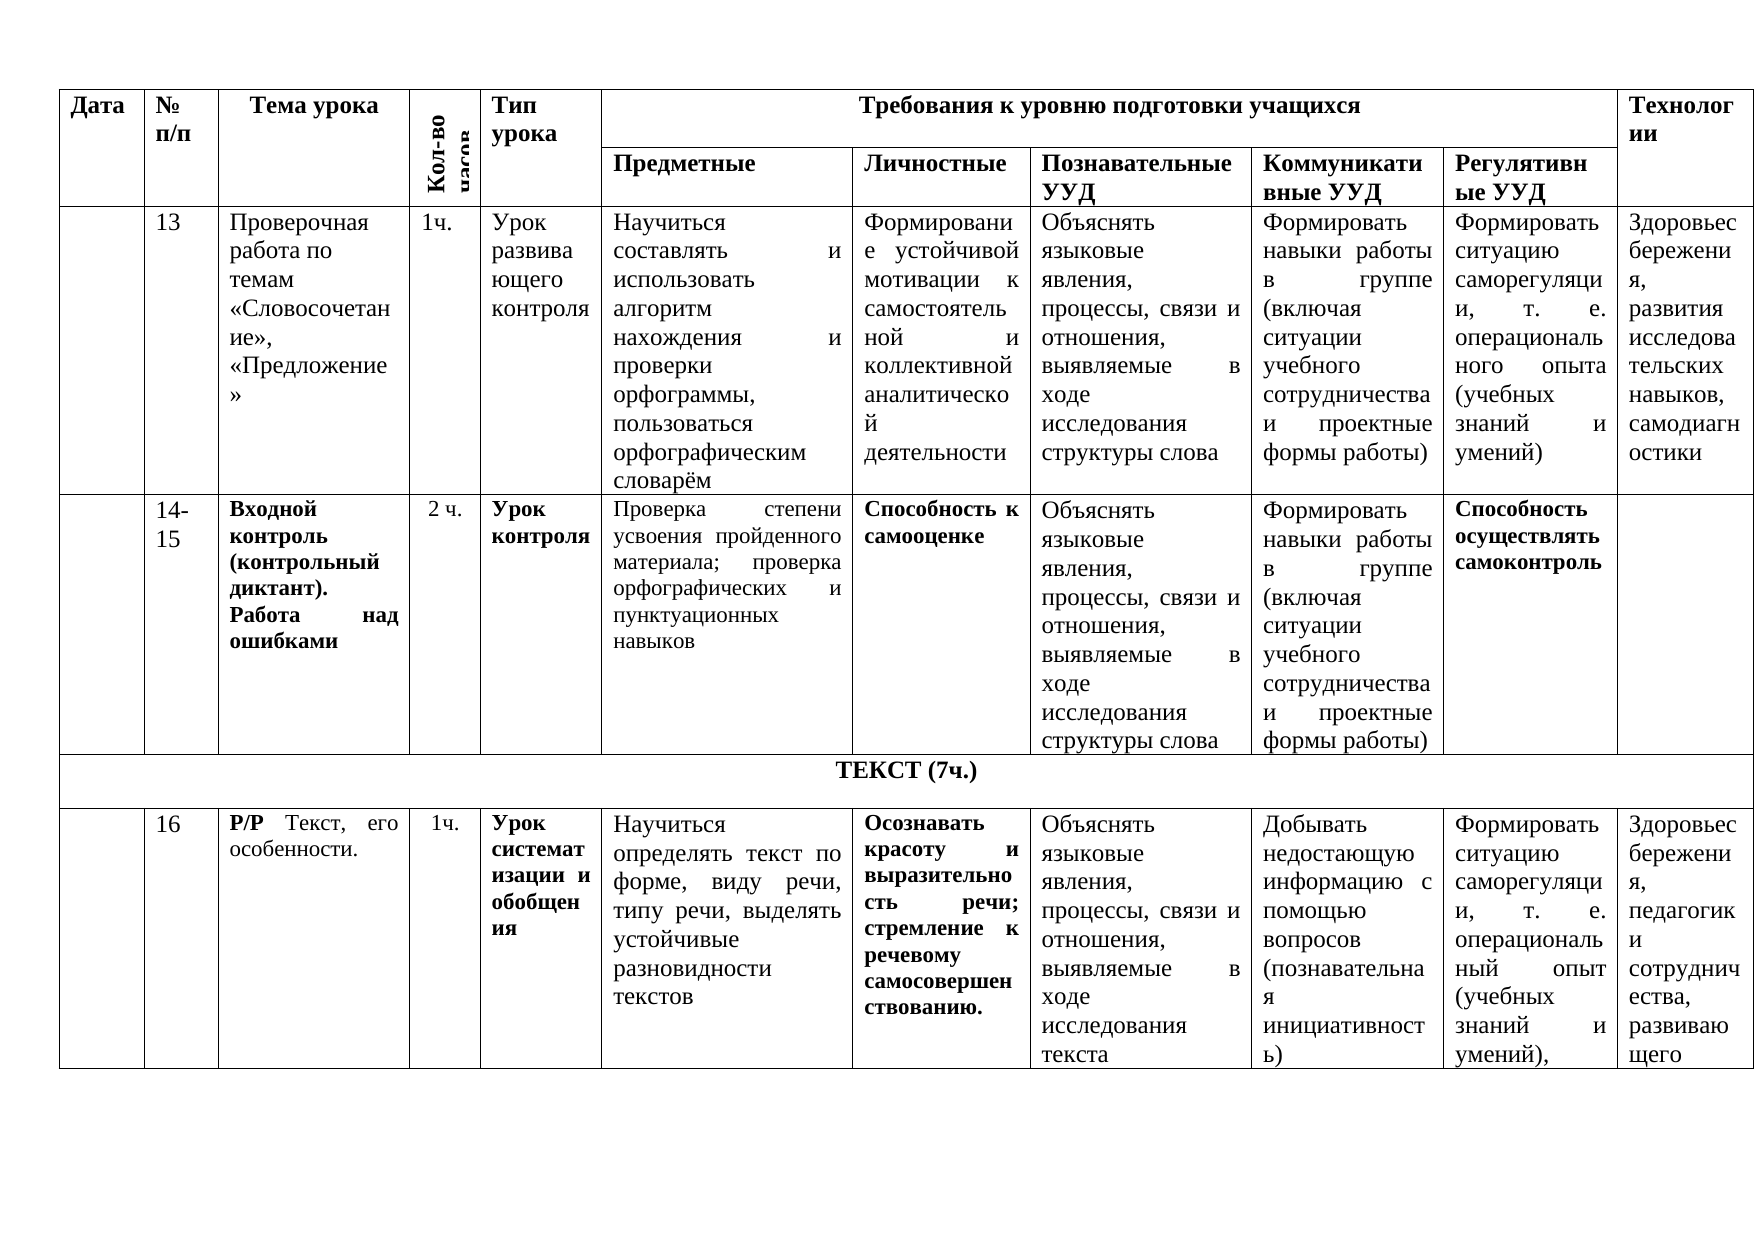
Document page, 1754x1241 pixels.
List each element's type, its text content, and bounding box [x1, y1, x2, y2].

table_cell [853, 809, 1030, 1068]
table_cell Проверочная работа по темам «Словосочетание», «Предложение» [219, 207, 409, 494]
table_cell ТЕКСТ (7ч.) [60, 755, 1753, 808]
table_cell [60, 495, 144, 754]
table_cell Объяснять языковые явления, процессы, связи и отношения, выявляемые в ходе исследования структуры слова [1031, 495, 1251, 754]
table_cell Тема урока [219, 90, 409, 206]
table_cell 13 [145, 207, 218, 494]
table_cell Формирование устойчивой мотивации к самостоятельной и коллективной аналитической деятельности [853, 207, 1030, 494]
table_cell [481, 809, 601, 1068]
table_cell Объяснять языковые явления, процессы, связи и отношения, выявляемые в ходе исследования структуры слова [1031, 207, 1251, 494]
table_cell Познавательные УУД [1031, 148, 1251, 206]
table_cell Личностные [853, 148, 1030, 206]
table_cell Входной контроль (контрольный диктант). Работа над ошибками [219, 495, 409, 754]
table_cell 1ч. [410, 207, 480, 494]
table_cell 2 ч. [410, 495, 480, 754]
table_cell Урок контроля [481, 495, 601, 754]
table_cell [60, 207, 144, 494]
table_cell Тип урока [481, 90, 601, 206]
table_cell Добывать недостающую информацию с помощью вопросов (познавательная инициативность) [1252, 809, 1443, 1068]
table_cell [60, 809, 144, 1068]
table_cell Предметные [602, 148, 852, 206]
table_cell 1ч. [410, 809, 480, 1068]
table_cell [1444, 809, 1617, 1068]
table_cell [1031, 809, 1251, 1068]
table_cell Научиться составлять и использовать алгоритм нахождения и проверки орфограммы, пользоваться орфографическим словарём [602, 207, 852, 494]
table_cell Формировать навыки работы в группе (включая ситуации учебного сотрудничества и проектные формы работы) [1252, 207, 1443, 494]
table_cell Формировать ситуацию саморегуляции, т. е. операционального опыта (учебных знаний и умений) [1444, 207, 1617, 494]
table_cell Р/Р Текст, его особенности. [219, 809, 409, 1068]
table_cell Формировать навыки работы в группе (включая ситуации учебного сотрудничества и проектные формы работы) [1252, 495, 1443, 754]
table_cell Регулятивные УУД [1444, 148, 1617, 206]
table_cell № п/п [145, 90, 218, 206]
table_cell Кол-во часов [410, 90, 480, 206]
table_cell Требования к уровню подготовки учащихся [602, 90, 1617, 147]
table_cell Коммуникативные УУД [1252, 148, 1443, 206]
table_cell [1618, 495, 1753, 754]
table_cell 16 [145, 809, 218, 1068]
table_cell Проверка степени усвоения пройденного материала; проверка орфографических и пунктуационных навыков [602, 495, 852, 754]
table_cell Способность к самооценке [853, 495, 1030, 754]
table_cell Урок развивающего контроля [481, 207, 601, 494]
table_cell Технологии [1618, 90, 1753, 206]
table_cell Дата [60, 90, 144, 206]
table_cell Способность осуществлять самоконтроль [1444, 495, 1617, 754]
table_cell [1618, 809, 1753, 1068]
table_cell Здоровьесбережения, развития исследовательских навыков, самодиагностики [1618, 207, 1753, 494]
table_cell 14-15 [145, 495, 218, 754]
table_cell Научиться определять текст по форме, виду речи, типу речи, выделять устойчивые разновидности текстов [602, 809, 852, 1068]
